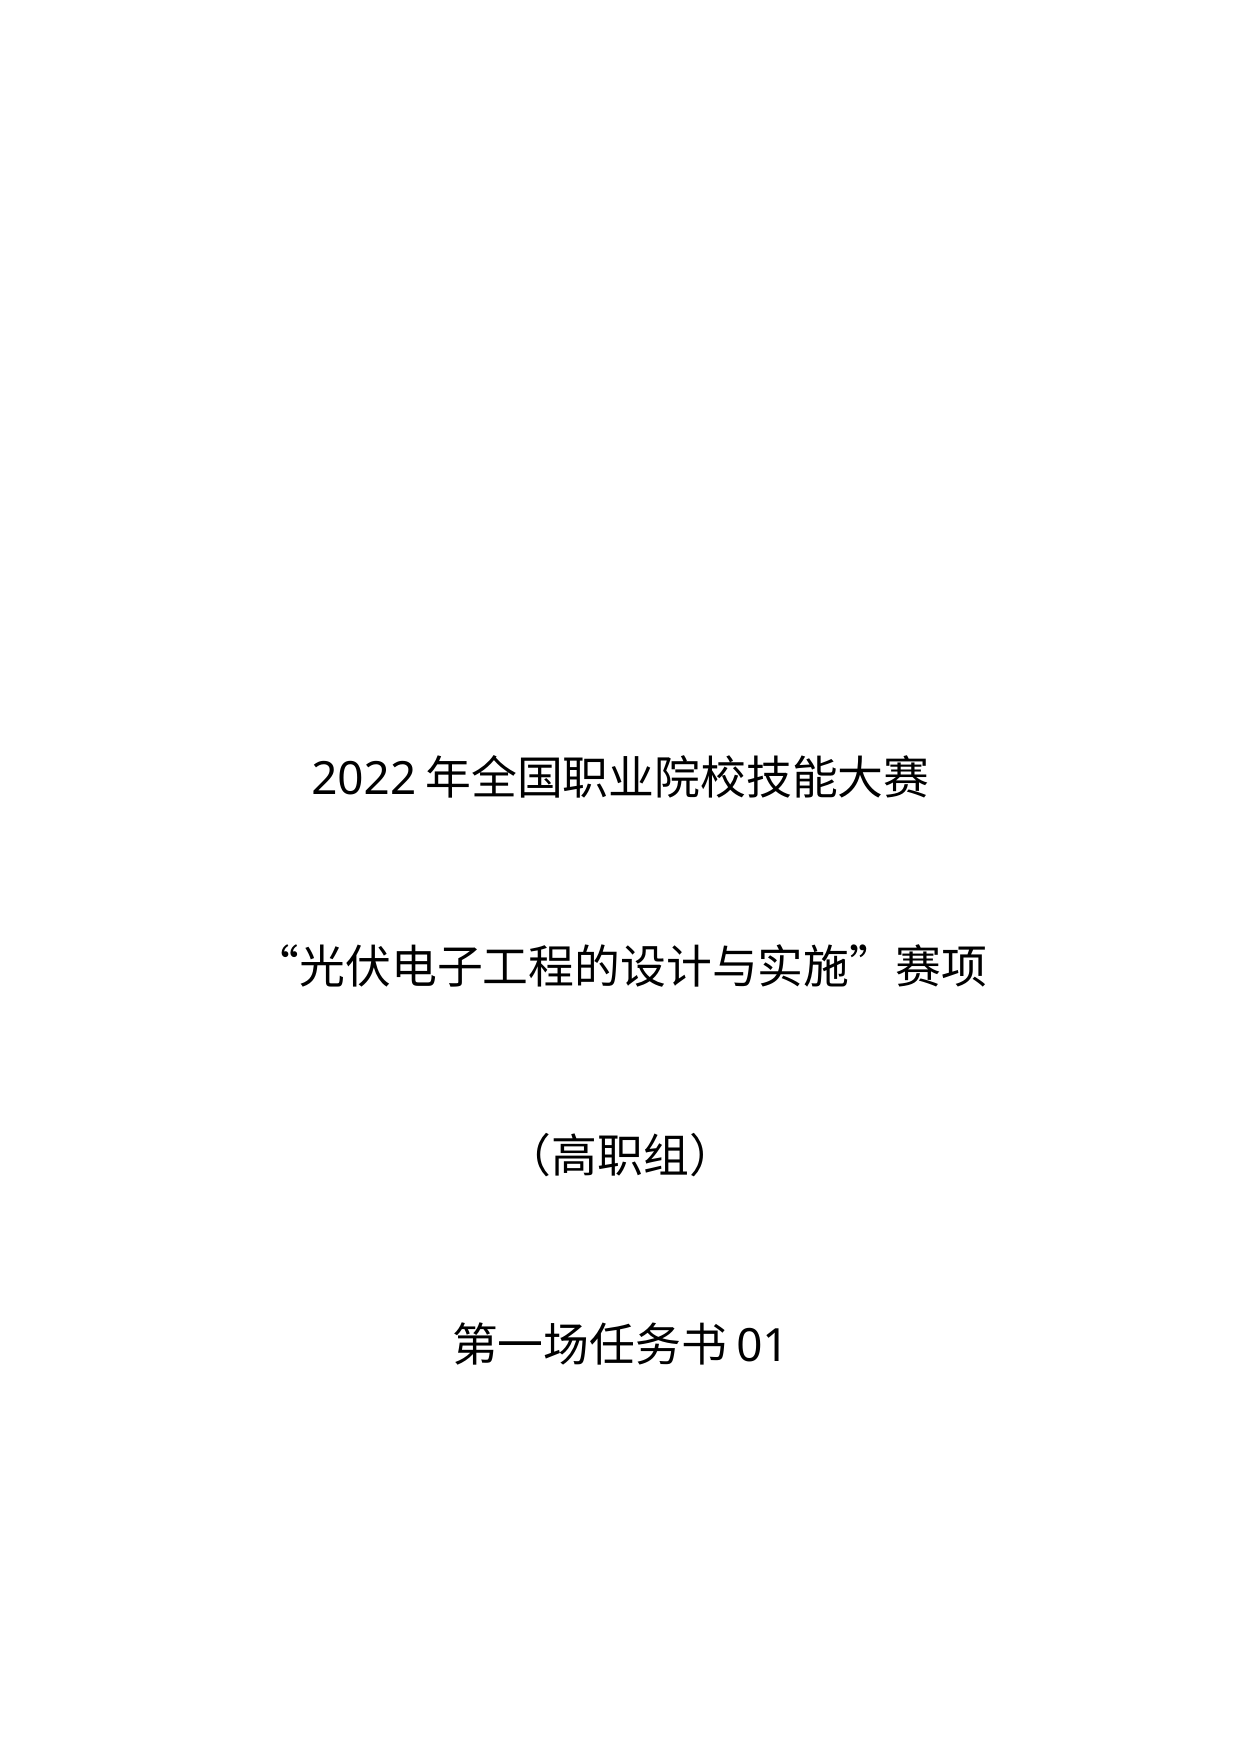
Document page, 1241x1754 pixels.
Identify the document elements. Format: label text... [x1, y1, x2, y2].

text “光伏电子工程的设计与实施”赛项 [187, 915, 1053, 1012]
text 第一场任务书01 [187, 1292, 1053, 1390]
text （高职组） [187, 1104, 1053, 1201]
text 2022年全国职业院校技能大赛 [187, 726, 1053, 823]
